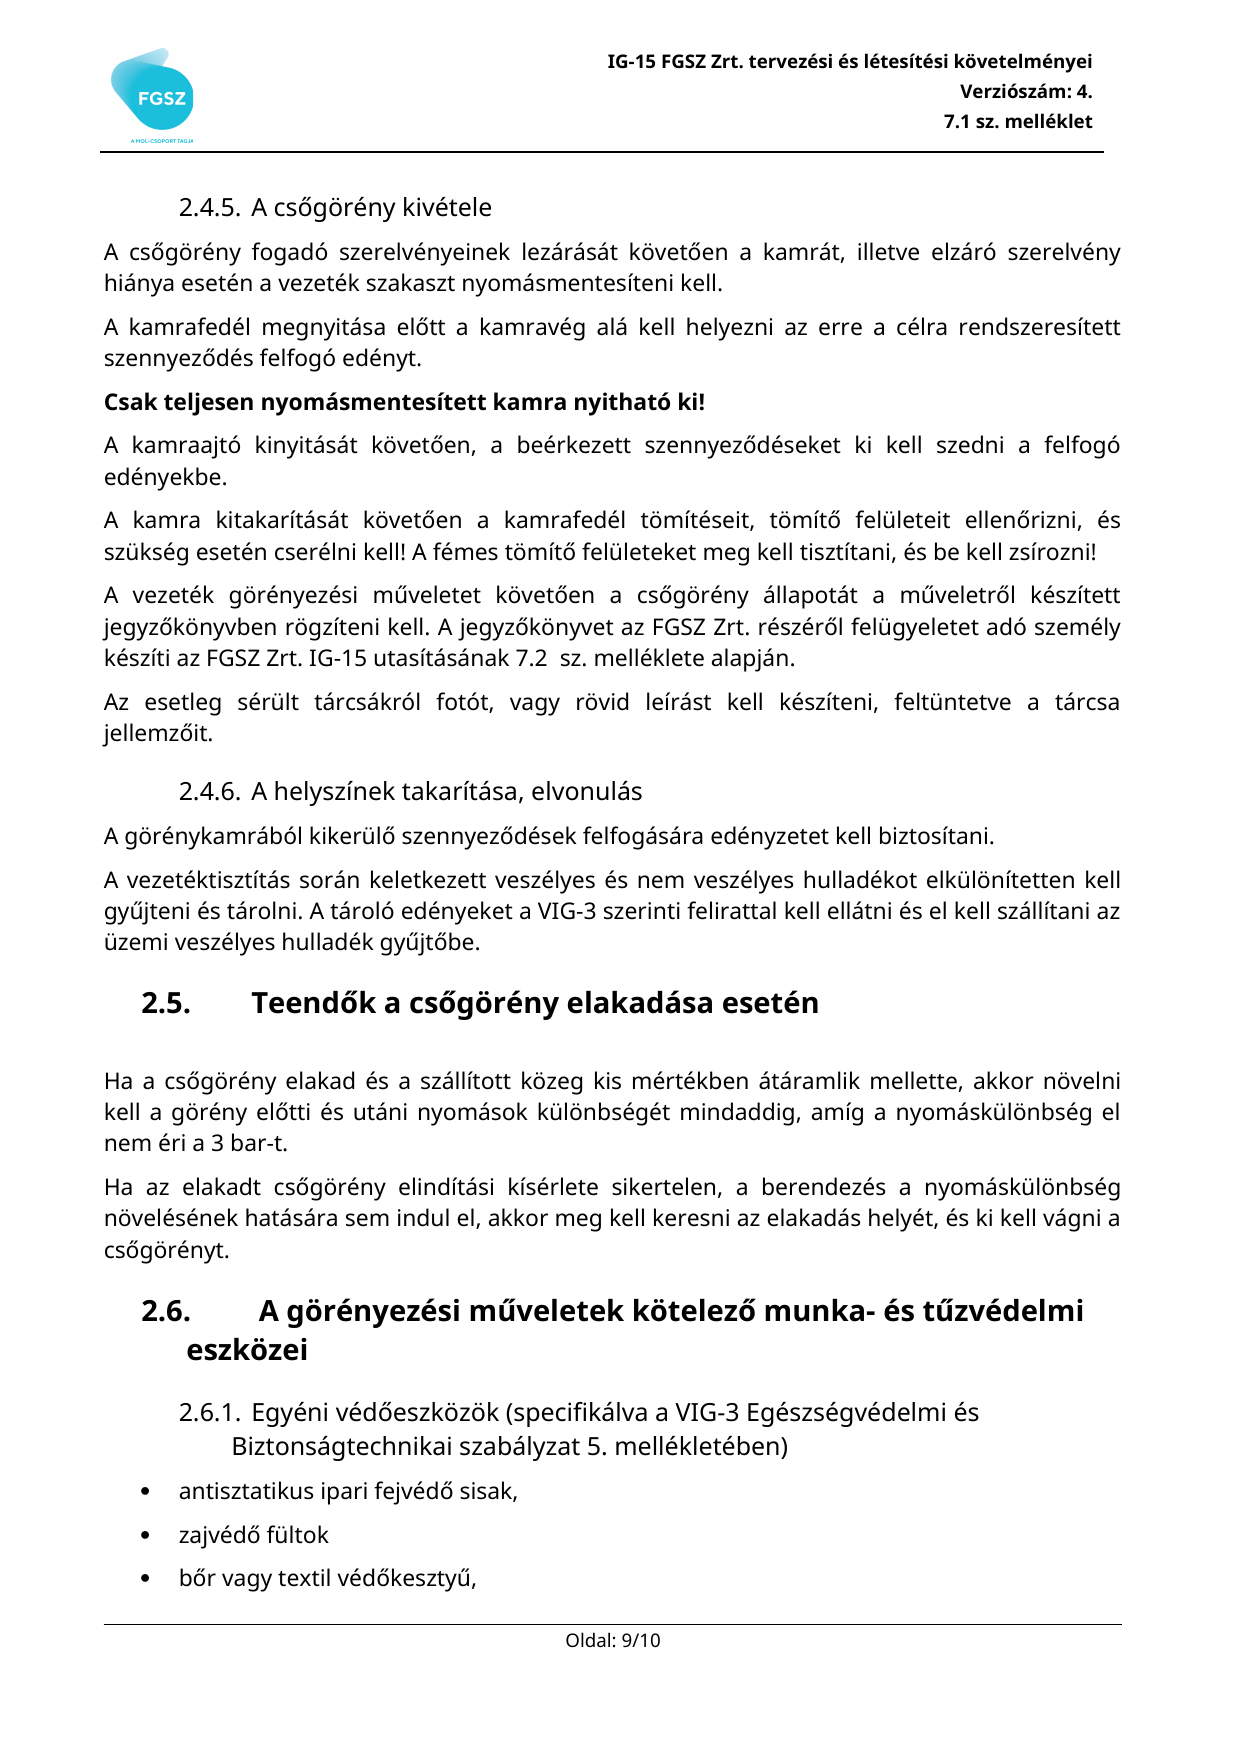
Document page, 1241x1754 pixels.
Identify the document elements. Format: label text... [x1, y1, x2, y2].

text Ha a csőgörény elakad és a szállított közeg kis mértékben átáramlik mellette, akkor növelni kell a görény előtti és utáni nyomások különbségét mindaddig, amíg a nyomáskülönbség el nem éri a 3 bar-t. [103, 1065, 1122, 1158]
text Csak teljesen nyomásmentesített kamra nyitható ki! [103, 386, 1122, 417]
text Ha az elakadt csőgörény elindítási kísérlete sikertelen, a berendezés a nyomáskülönbség növelésének hatására sem indul el, akkor meg kell keresni az elakadás helyét, és ki kell vágni a csőgörényt. [103, 1171, 1122, 1265]
text Egyéni védőeszközök (specifikálva a VIG-3 Egészségvédelmi és Biztonságtechnikai szabályzat 5. mellékletében) [178, 1394, 1122, 1462]
text Teendők a csőgörény elakadása esetén [141, 982, 1122, 1022]
text Az esetleg sérült tárcsákról fotót, vagy rövid leírást kell készíteni, feltüntetve a tárcsa jellemzőit. [103, 686, 1122, 748]
text A vezeték görényezési műveletet követően a csőgörény állapotát a műveletről készített jegyzőkönyvben rögzíteni kell. A jegyzőkönyvet az FGSZ Zrt. részéről felügyeletet adó személy készíti az FGSZ Zrt. IG-15 utasításának 7.2 sz. melléklete alapján. [103, 579, 1122, 673]
list antisztatikus ipari fejvédő sisak, [141, 1475, 1122, 1506]
text A vezetéktisztítás során keletkezett veszélyes és nem veszélyes hulladékot elkülönítetten kell gyűjteni és tárolni. A tároló edényeket a VIG-3 szerinti felirattal kell ellátni és el kell szállítani az üzemi veszélyes hulladék gyűjtőbe. [103, 863, 1122, 957]
picture [111, 48, 194, 143]
text A görénykamrából kikerülő szennyeződések felfogására edényzetet kell biztosítani. [103, 820, 1122, 851]
list bőr vagy textil védőkesztyű, [141, 1562, 1122, 1593]
text A csőgörény kivétele [178, 189, 1122, 223]
text A kamraajtó kinyitását követően, a beérkezett szennyeződéseket ki kell szedni a felfogó edényekbe. [103, 429, 1122, 492]
text A görényezési műveletek kötelező munka- és tűzvédelmi eszközei [141, 1290, 1122, 1369]
text A csőgörény fogadó szerelvényeinek lezárását követően a kamrát, illetve elzáró szerelvény hiánya esetén a vezeték szakaszt nyomásmentesíteni kell. [103, 236, 1122, 298]
text A kamra kitakarítását követően a kamrafedél tömítéseit, tömítő felületeit ellenőrizni, és szükség esetén cserélni kell! A fémes tömítő felületeket meg kell tisztítani, és be kell zsírozni! [103, 504, 1122, 567]
list zajvédő fültok [141, 1518, 1122, 1550]
text A kamrafedél megnyitása előtt a kamravég alá kell helyezni az erre a célra rendszeresített szennyeződés felfogó edényt. [103, 311, 1122, 373]
text A helyszínek takarítása, elvonulás [178, 773, 1122, 807]
